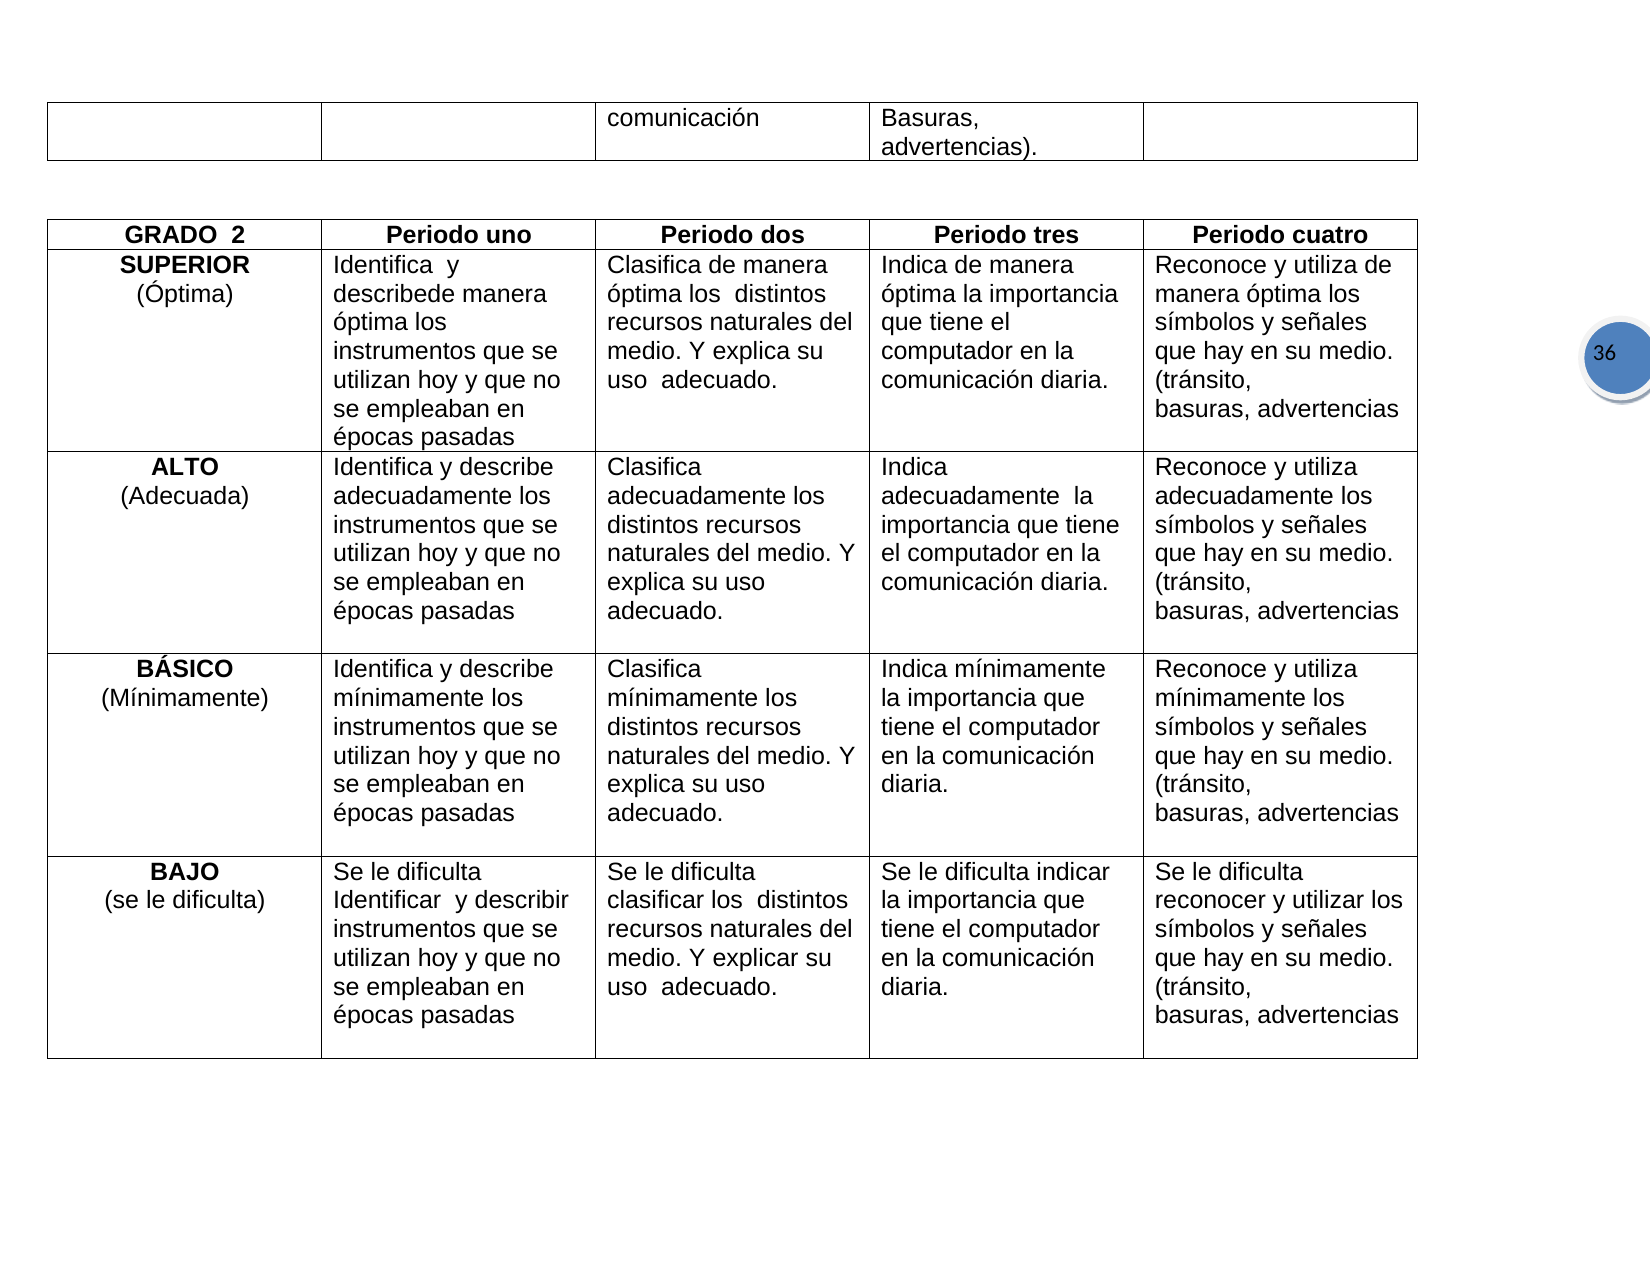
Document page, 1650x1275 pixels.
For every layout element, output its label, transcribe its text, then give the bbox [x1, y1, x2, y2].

table_cell Clasifica adecuadamente los distintos recursos naturales del medio. Y explica su uso adecuado. [596, 452, 869, 653]
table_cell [48, 103, 321, 160]
table_cell Se le dificulta indicar la importancia que tiene el computador en la comunicación diaria. [870, 857, 1143, 1058]
table_cell Reconoce y utiliza de manera óptima los símbolos y señales que hay en su medio.(tránsito, basuras, advertencias [1144, 250, 1417, 451]
table_cell BAJO (se le dificulta) [48, 857, 321, 1058]
table_cell SUPERIOR (Óptima) [48, 250, 321, 451]
table_cell Reconoce y utiliza mínimamente los símbolos y señales que hay en su medio.(tránsito, basuras, advertencias [1144, 654, 1417, 856]
table_cell Indica mínimamente la importancia que tiene el computador en la comunicación diaria. [870, 654, 1143, 856]
table_header Periodo uno [322, 220, 595, 249]
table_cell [870, 103, 1143, 160]
table_cell BÁSICO (Mínimamente) [48, 654, 321, 856]
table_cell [596, 103, 869, 160]
table_cell Identifica y describede manera óptima los instrumentos que se utilizan hoy y que no se empleaban en épocas pasadas [322, 250, 595, 451]
table_header GRADO 2 [48, 220, 321, 249]
table_cell Se le dificulta Identificar y describir instrumentos que se utilizan hoy y que no se empleaban en épocas pasadas [322, 857, 595, 1058]
table_cell Se le dificulta clasificar los distintos recursos naturales del medio. Y explicar su uso adecuado. [596, 857, 869, 1058]
table_cell Se le dificulta reconocer y utilizar los símbolos y señales que hay en su medio.(tránsito, basuras, advertencias [1144, 857, 1417, 1058]
table_header Periodo tres [870, 220, 1143, 249]
table_cell Identifica y describe adecuadamente los instrumentos que se utilizan hoy y que no se empleaban en épocas pasadas [322, 452, 595, 653]
table_cell Clasifica mínimamente los distintos recursos naturales del medio. Y explica su uso adecuado. [596, 654, 869, 856]
table_cell ALTO (Adecuada) [48, 452, 321, 653]
table_header Periodo dos [596, 220, 869, 249]
table_cell Indica de manera óptima la importancia que tiene el computador en la comunicación diaria. [870, 250, 1143, 451]
table_cell Reconoce y utiliza adecuadamente los símbolos y señales que hay en su medio.(tránsito, basuras, advertencias [1144, 452, 1417, 653]
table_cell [322, 103, 595, 160]
table_cell Identifica y describe mínimamente los instrumentos que se utilizan hoy y que no se empleaban en épocas pasadas [322, 654, 595, 856]
table_header Periodo cuatro [1144, 220, 1417, 249]
table_cell Clasifica de manera óptima los distintos recursos naturales del medio. Y explica su uso adecuado. [596, 250, 869, 451]
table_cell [1144, 103, 1417, 160]
table_cell Indica adecuadamente la importancia que tiene el computador en la comunicación diaria. [870, 452, 1143, 653]
